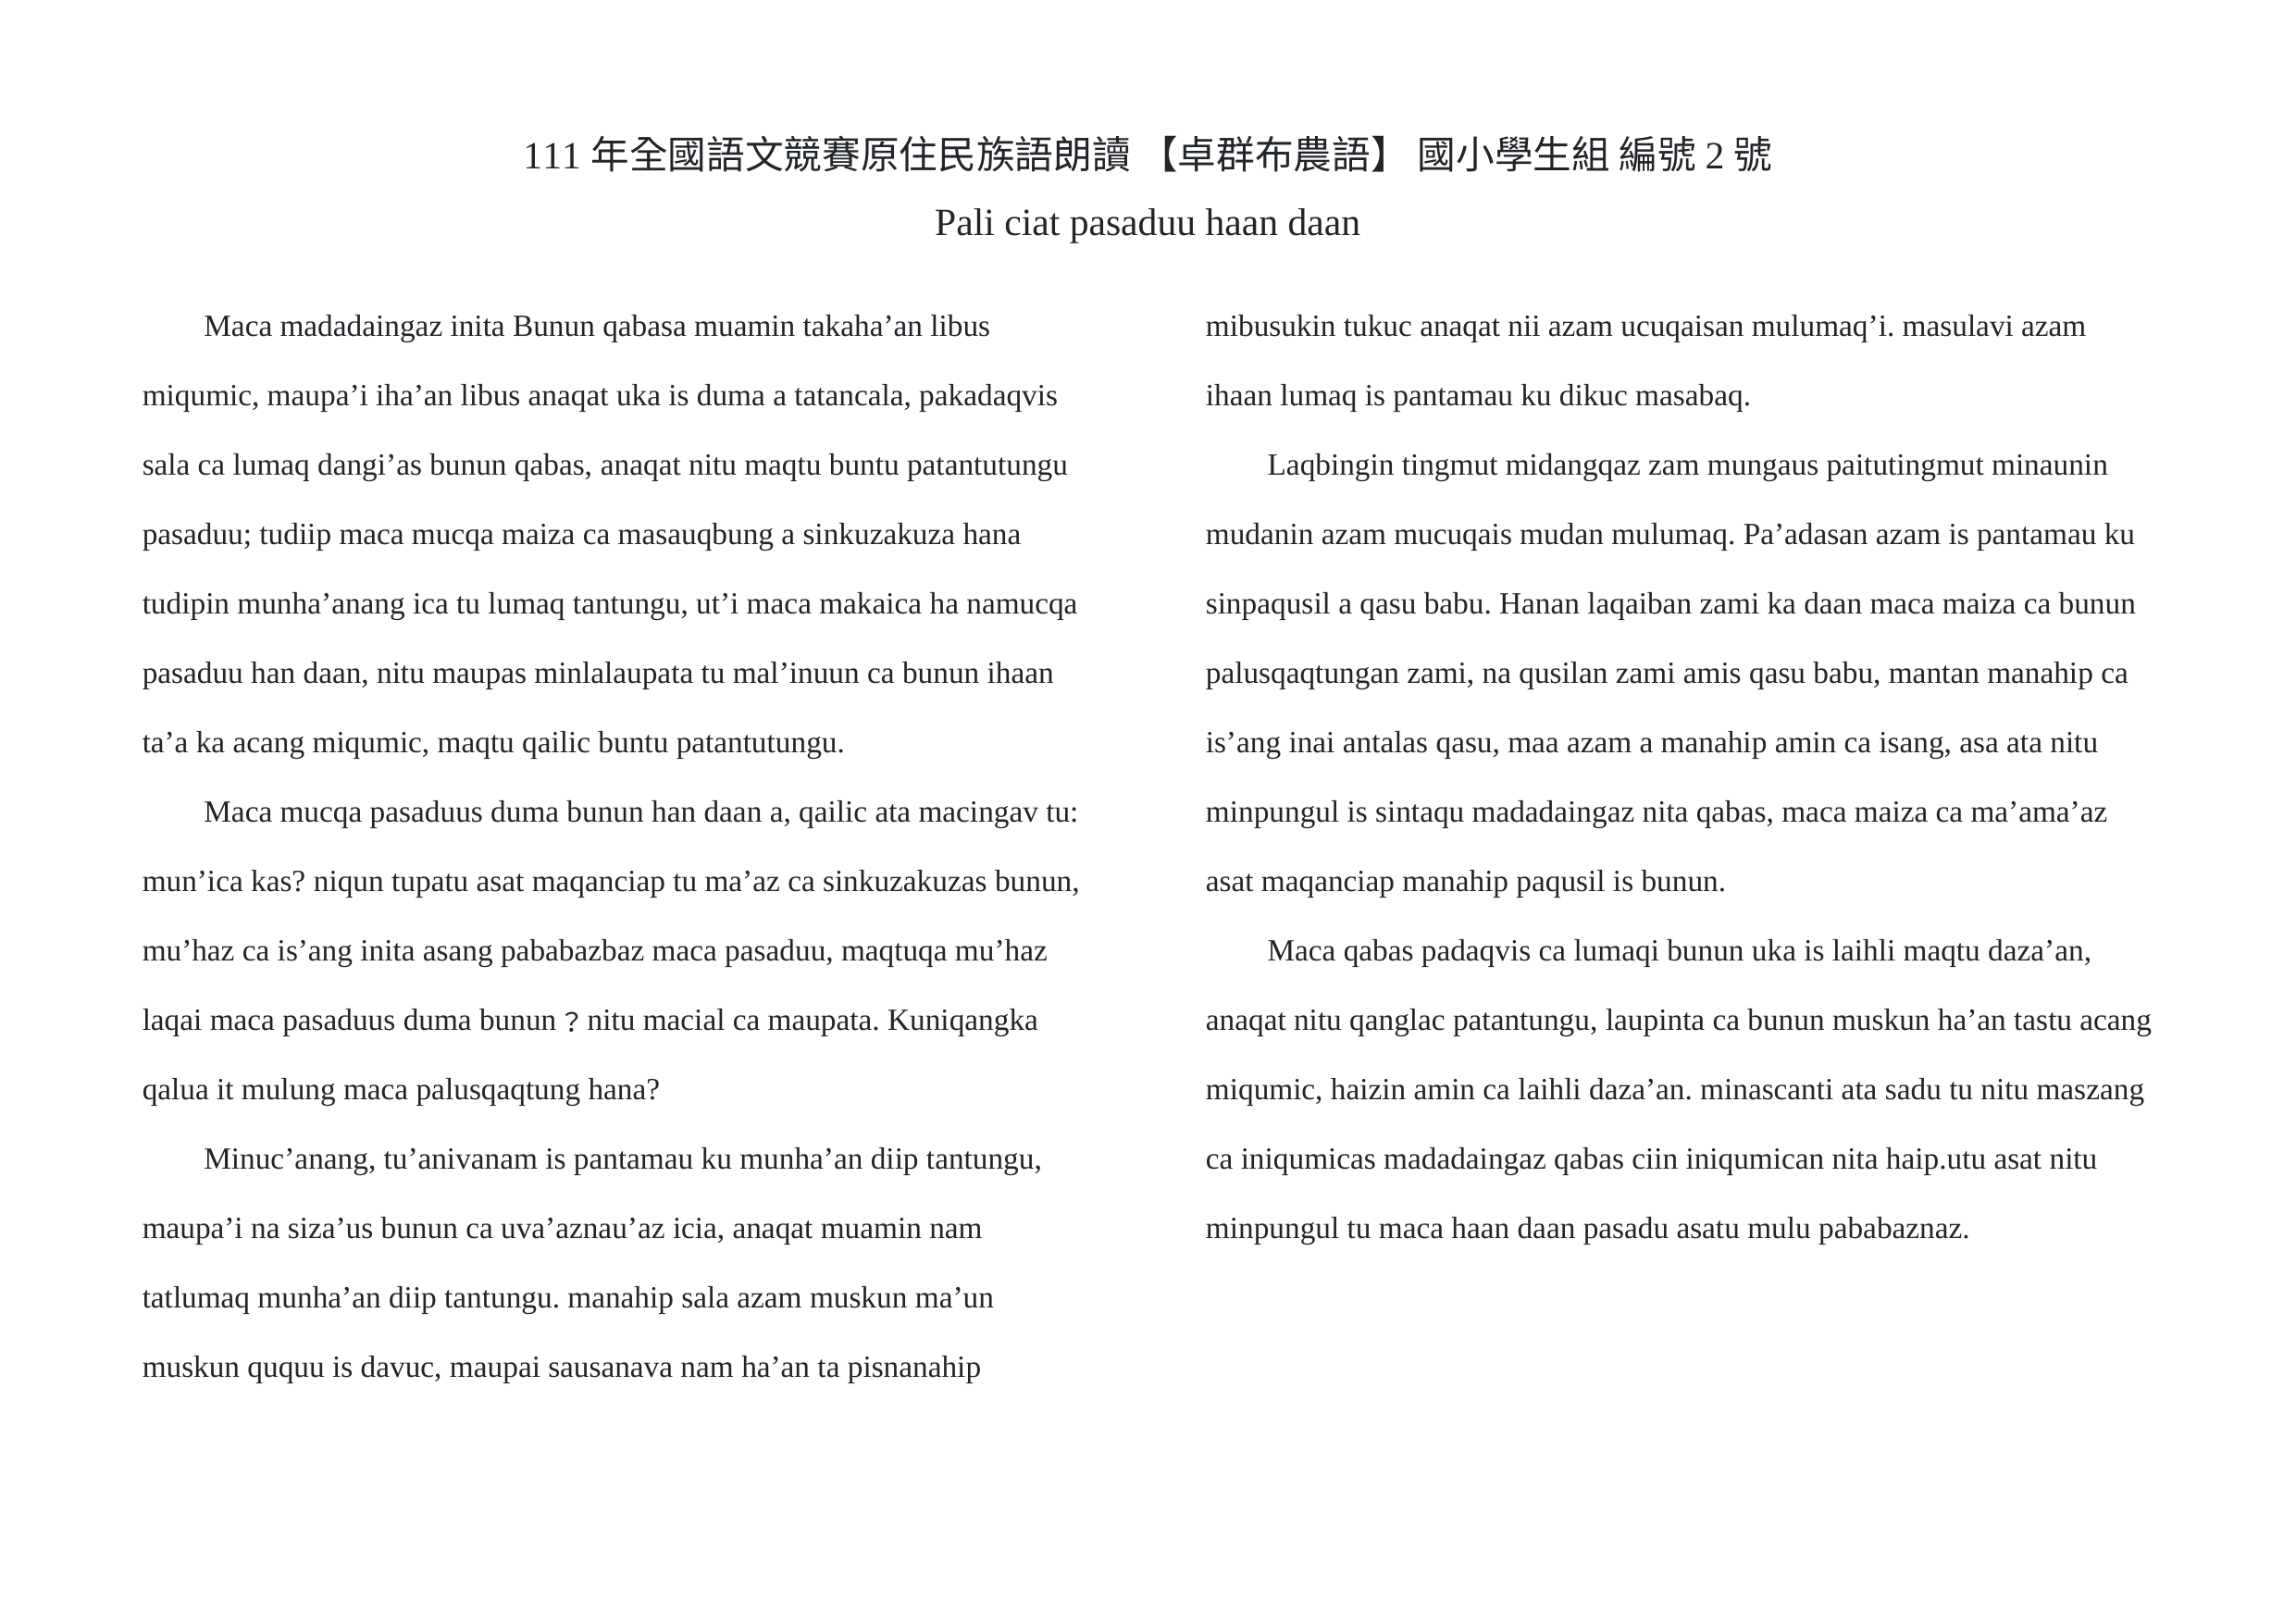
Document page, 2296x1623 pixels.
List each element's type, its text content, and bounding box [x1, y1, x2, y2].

text Maca mucqa pasaduus duma bunun han daan a, qailic ata macingav tu: mun’ica kas? niqun tupatu asat maqanciap tu ma’az ca sinkuzakuzas bunun, mu’haz ca is’ang inita asang pababazbaz maca pasaduu, maqtuqa mu’haz laqai maca pasaduus duma bunun﹖nitu macial ca maupata. Kuniqangka qalua it mulung maca palusqaqtung hana? [142, 776, 1090, 1123]
text Minuc’anang, tu’anivanam is pantamau ku munha’an diip tantungu, maupa’i na siza’us bunun ca uva’aznau’az icia, anaqat muamin nam tatlumaq munha’an diip tantungu. manahip sala azam muskun ma’un muskun ququu is davuc, maupai sausanava nam ha’an ta pisnanahip mibusukin tukuc anaqat nii azam ucuqaisan mulumaq’i. masulavi azam ihaan lumaq is pantamau ku dikuc masabaq. [142, 1123, 1090, 1401]
text Minuc’anang, tu’anivanam is pantamau ku munha’an diip tantungu, maupa’i na siza’us bunun ca uva’aznau’az icia, anaqat muamin nam tatlumaq munha’an diip tantungu. manahip sala azam muskun ma’un muskun ququu is davuc, maupai sausanava nam ha’an ta pisnanahip mibusukin tukuc anaqat nii azam ucuqaisan mulumaq’i. masulavi azam ihaan lumaq is pantamau ku dikuc masabaq. [1206, 291, 2153, 429]
text Maca qabas padaqvis ca lumaqi bunun uka is laihli maqtu daza’an, anaqat nitu qanglac patantungu, laupinta ca bunun muskun ha’an tastu acang miqumic, haizin amin ca laihli daza’an. minascanti ata sadu tu nitu maszang ca iniqumicas madadaingaz qabas ciin iniqumican nita haip.utu asat nitu minpungul tu maca haan daan pasadu asatu mulu pababaznaz. [1206, 915, 2153, 1262]
text 111 年全國語文競賽原住民族語朗讀 【卓群布農語】 國小學生組 編號 2 號 [142, 118, 2153, 187]
text Pali ciat pasaduu haan daan [142, 187, 2153, 256]
text Maca madadaingaz inita Bunun qabasa muamin takaha’an libus miqumic, maupa’i iha’an libus anaqat uka is duma a tatancala, pakadaqvis sala ca lumaq dangi’as bunun qabas, anaqat nitu maqtu buntu patantutungu pasaduu; tudiip maca mucqa maiza ca masauqbung a sinkuzakuza hana tudipin munha’anang ica tu lumaq tantungu, ut’i maca makaica ha namucqa pasaduu han daan, nitu maupas minlalaupata tu mal’inuun ca bunun ihaan ta’a ka acang miqumic, maqtu qailic buntu patantutungu. [142, 291, 1090, 776]
text Laqbingin tingmut midangqaz zam mungaus paitutingmut minaunin mudanin azam mucuqais mudan mulumaq. Pa’adasan azam is pantamau ku sinpaqusil a qasu babu. Hanan laqaiban zami ka daan maca maiza ca bunun palusqaqtungan zami, na qusilan zami amis qasu babu, mantan manahip ca is’ang inai antalas qasu, maa azam a manahip amin ca isang, asa ata nitu minpungul is sintaqu madadaingaz nita qabas, maca maiza ca ma’ama’az asat maqanciap manahip paqusil is bunun. [1206, 429, 2153, 915]
